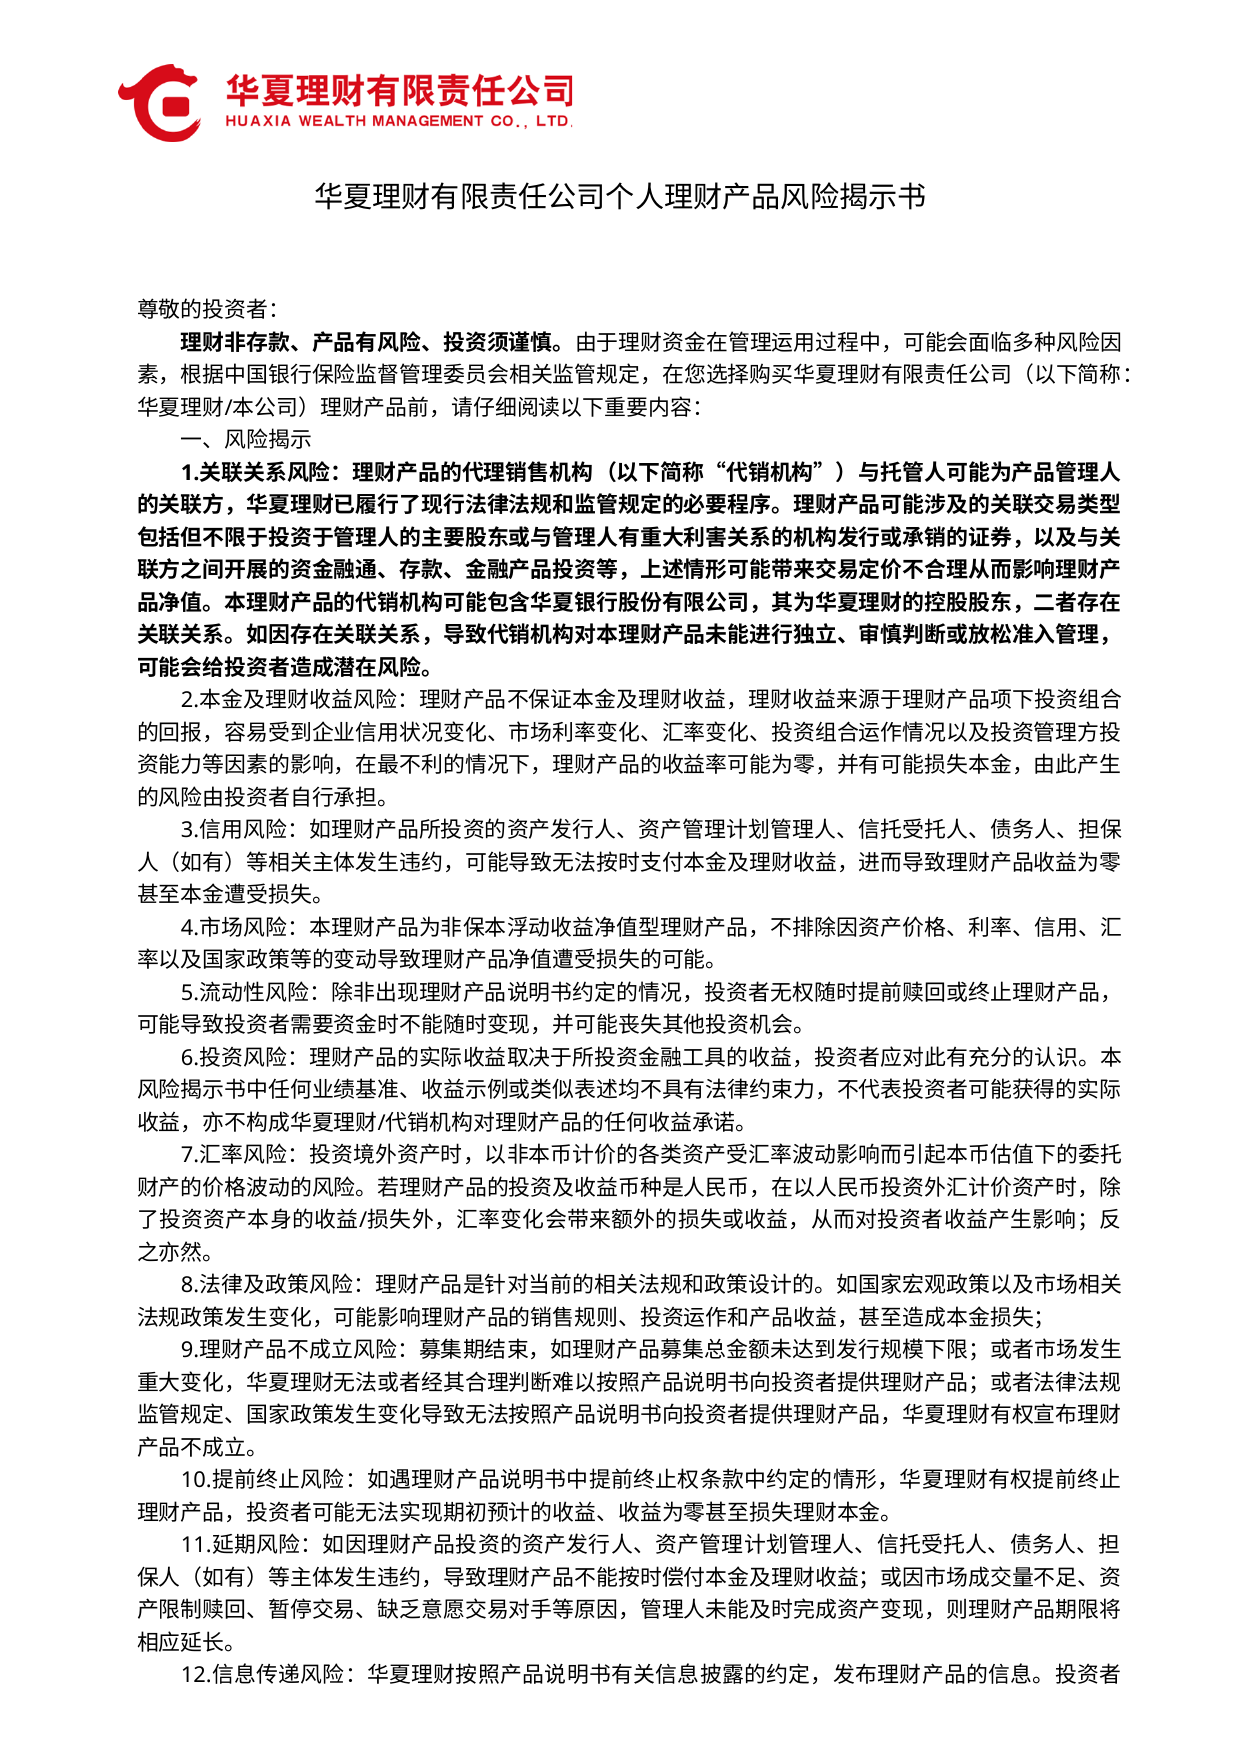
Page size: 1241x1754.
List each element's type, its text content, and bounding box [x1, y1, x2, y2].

text 1.关联关系风险：理财产品的代理销售机构（以下简称“代销机构”）与托管人可能为产品管理人的关联方，华夏理财已履行了现行法律法规和监管规定的必要程序。理财产品可能涉及的关联交易类型包括但不限于投资于管理人的主要股东或与管理人有重大利害关系的机构发行或承销的证券，以及与关联方之间开展的资金融通、存款、金融产品投资等，上述情形可能带来交易定价不合理从而影响理财产品净值。本理财产品的代销机构可能包含华夏银行股份有限公司，其为华夏理财的控股股东，二者存在关联关系。如因存在关联关系，导致代销机构对本理财产品未能进行独立、审慎判断或放松准入管理，可能会给投资者造成潜在风险。 [137, 454, 1122, 682]
text 一、风险揭示 [137, 422, 1122, 454]
text 尊敬的投资者： [137, 292, 1122, 324]
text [137, 1657, 1122, 1689]
text 6.投资风险：理财产品的实际收益取决于所投资金融工具的收益，投资者应对此有充分的认识。本风险揭示书中任何业绩基准、收益示例或类似表述均不具有法律约束力，不代表投资者可能获得的实际收益，亦不构成华夏理财/代销机构对理财产品的任何收益承诺。 [137, 1039, 1122, 1137]
picture [118, 64, 573, 142]
text 11.延期风险：如因理财产品投资的资产发行人、资产管理计划管理人、信托受托人、债务人、担保人（如有）等主体发生违约，导致理财产品不能按时偿付本金及理财收益；或因市场成交量不足、资产限制赎回、暂停交易、缺乏意愿交易对手等原因，管理人未能及时完成资产变现，则理财产品期限将相应延长。 [137, 1527, 1122, 1657]
text 理财非存款、产品有风险、投资须谨慎。由于理财资金在管理运用过程中，可能会面临多种风险因素，根据中国银行保险监督管理委员会相关监管规定，在您选择购买华夏理财有限责任公司（以下简称：华夏理财/本公司）理财产品前，请仔细阅读以下重要内容： [137, 324, 1122, 422]
text 9.理财产品不成立风险：募集期结束，如理财产品募集总金额未达到发行规模下限；或者市场发生重大变化，华夏理财无法或者经其合理判断难以按照产品说明书向投资者提供理财产品；或者法律法规、监管规定、国家政策发生变化导致无法按照产品说明书向投资者提供理财产品，华夏理财有权宣布理财产品不成立。 [137, 1332, 1122, 1462]
text 10.提前终止风险：如遇理财产品说明书中提前终止权条款中约定的情形，华夏理财有权提前终止理财产品，投资者可能无法实现期初预计的收益、收益为零甚至损失理财本金。 [137, 1462, 1122, 1527]
text 2.本金及理财收益风险：理财产品不保证本金及理财收益，理财收益来源于理财产品项下投资组合的回报，容易受到企业信用状况变化、市场利率变化、汇率变化、投资组合运作情况以及投资管理方投资能力等因素的影响，在最不利的情况下，理财产品的收益率可能为零，并有可能损失本金，由此产生的风险由投资者自行承担。 [137, 682, 1122, 812]
text 5.流动性风险：除非出现理财产品说明书约定的情况，投资者无权随时提前赎回或终止理财产品，可能导致投资者需要资金时不能随时变现，并可能丧失其他投资机会。 [137, 974, 1122, 1039]
text 3.信用风险：如理财产品所投资的资产发行人、资产管理计划管理人、信托受托人、债务人、担保人（如有）等相关主体发生违约，可能导致无法按时支付本金及理财收益，进而导致理财产品收益为零甚至本金遭受损失。 [137, 812, 1122, 909]
text 4.市场风险：本理财产品为非保本浮动收益净值型理财产品，不排除因资产价格、利率、信用、汇率以及国家政策等的变动导致理财产品净值遭受损失的可能。 [137, 909, 1122, 974]
text 8.法律及政策风险：理财产品是针对当前的相关法规和政策设计的。如国家宏观政策以及市场相关法规政策发生变化，可能影响理财产品的销售规则、投资运作和产品收益，甚至造成本金损失； [137, 1267, 1122, 1332]
text 华夏理财有限责任公司个人理财产品风险揭示书 [118, 162, 1122, 227]
text 7.汇率风险：投资境外资产时，以非本币计价的各类资产受汇率波动影响而引起本币估值下的委托财产的价格波动的风险。若理财产品的投资及收益币种是人民币，在以人民币投资外汇计价资产时，除了投资资产本身的收益/损失外，汇率变化会带来额外的损失或收益，从而对投资者收益产生影响；反之亦然。 [137, 1137, 1122, 1267]
